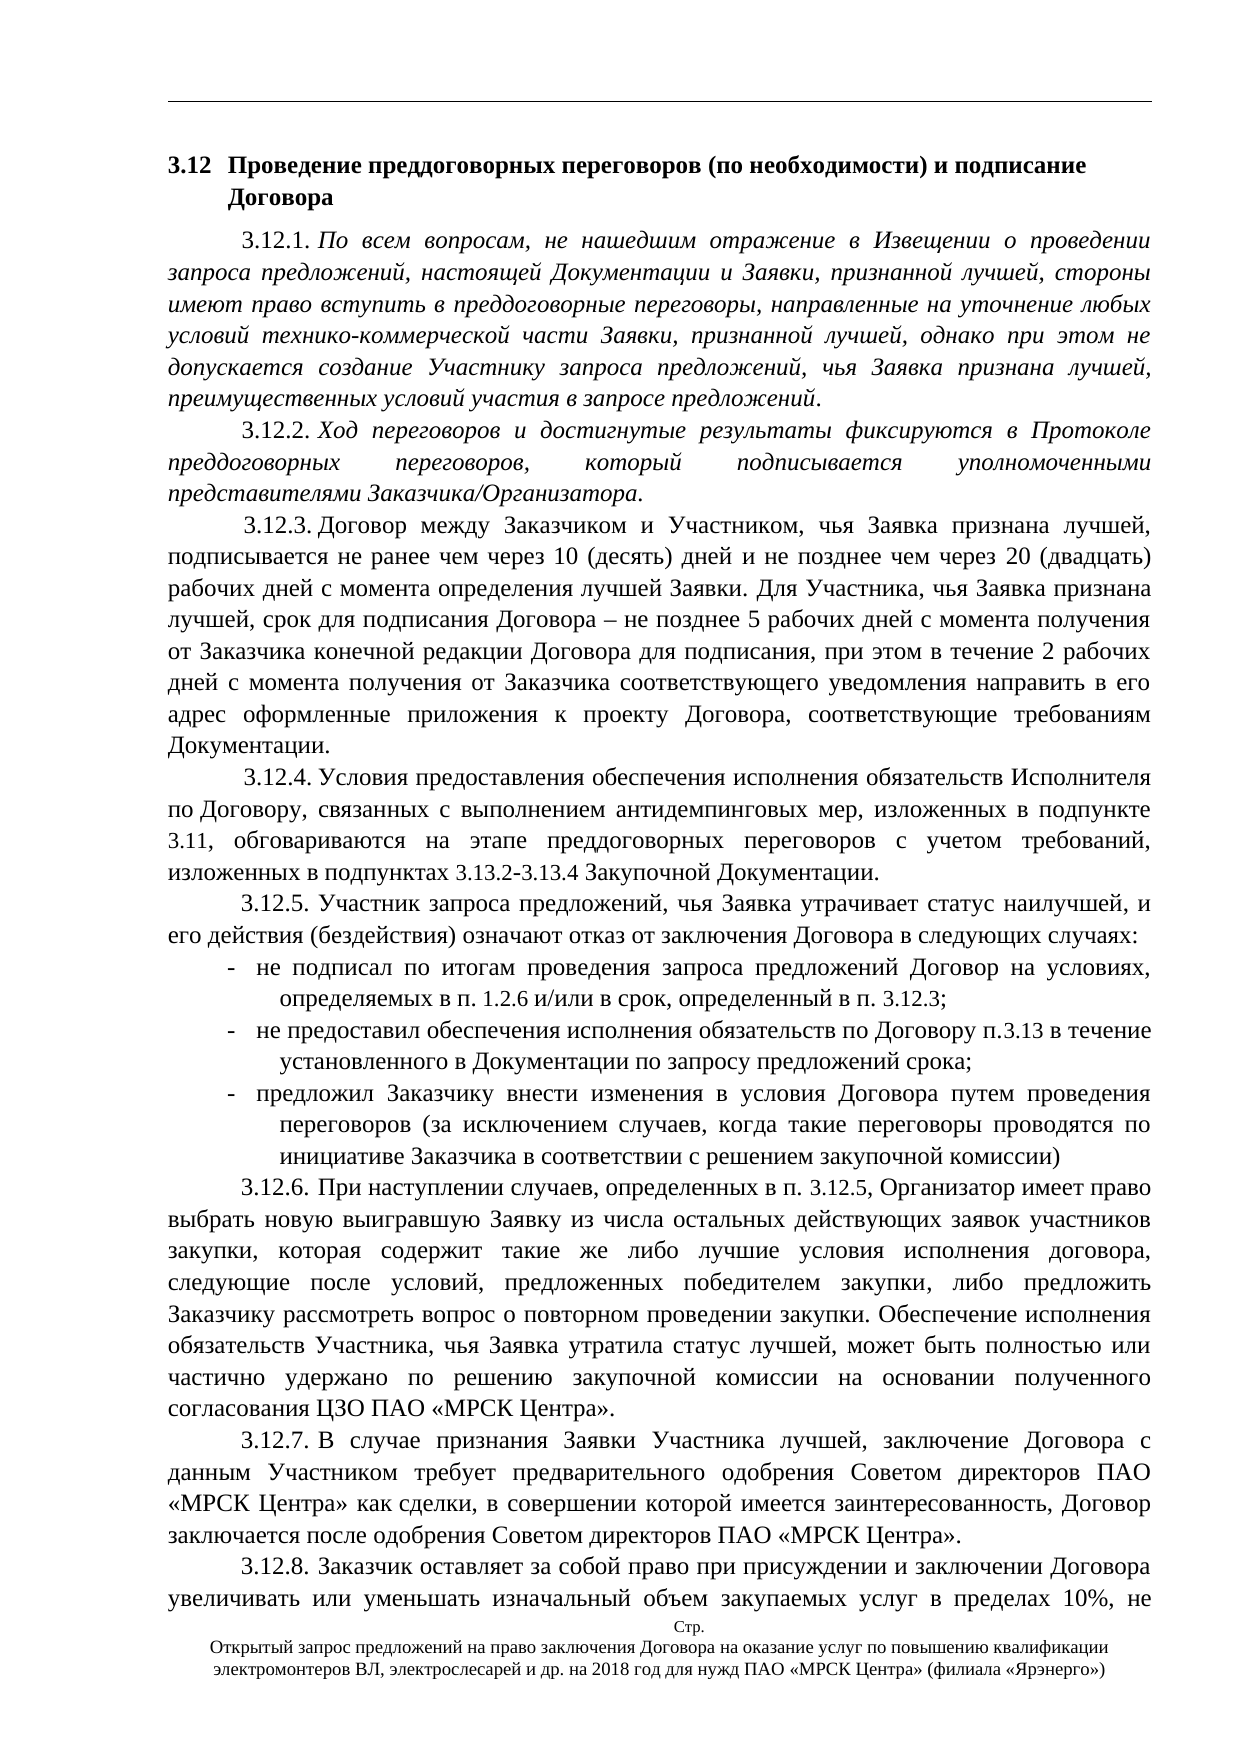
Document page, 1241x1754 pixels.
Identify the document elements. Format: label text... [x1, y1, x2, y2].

list Условия предоставления обеспечения исполнения обязательств Исполнителя по Договору, связанных с выполнением антидемпинговых мер, изложенных в подпункте 3.11, обговариваются на этапе преддоговорных переговоров с учетом требований, изложенных в подпунктах 3.13.2-3.13.4 Закупочной Документации. [168, 762, 1152, 886]
list Ход переговоров и достигнутые результаты фиксируются в Протоколе преддоговорных переговоров, который подписывается уполномоченными представителями Заказчика/Организатора. [168, 415, 1152, 507]
list При наступлении случаев, определенных в п. 3.12.5, Организатор имеет право выбрать новую выигравшую Заявку из числа остальных действующих заявок участников закупки, которая содержит такие же либо лучшие условия исполнения договора, следующие после условий, предложенных победителем закупки, либо предложить Заказчику рассмотреть вопрос о повторном проведении закупки. Обеспечение исполнения обязательств Участника, чья Заявка утратила статус лучшей, может быть полностью или частично удержано по решению закупочной комиссии на основании полученного согласования ЦЗО ПАО «МРСК Центра». [168, 1172, 1152, 1422]
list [168, 1551, 1152, 1612]
list По всем вопросам, не нашедшим отражение в Извещении о проведении запроса предложений, настоящей Документации и Заявки, признанной лучшей, стороны имеют право вступить в преддоговорные переговоры, направленные на уточнение любых условий технико-коммерческой части Заявки, признанной лучшей, однако при этом не допускается создание Участнику запроса предложений, чья Заявка признана лучшей, преимущественных условий участия в запросе предложений. [168, 226, 1152, 412]
list предложил Заказчику внести изменения в условия Договора путем проведения переговоров (за исключением случаев, когда такие переговоры проводятся по инициативе Заказчика в соответствии с решением закупочной комиссии) [227, 1078, 1152, 1170]
list Участник запроса предложений, чья Заявка утрачивает статус наилучшей, и его действия (бездействия) означают отказ от заключения Договора в следующих случаях: [168, 888, 1152, 949]
list не подписал по итогам проведения запроса предложений Договор на условиях, определяемых в п. 1.2.6 и/или в срок, определенный в п. 3.12.3; [227, 952, 1152, 1012]
list не предоставил обеспечения исполнения обязательств по Договору п.3.13 в течение установленного в Документации по запросу предложений срока; [227, 1015, 1152, 1075]
list Договор между Заказчиком и Участником, чья Заявка признана лучшей, подписывается не ранее чем через 10 (десять) дней и не позднее чем через 20 (двадцать) рабочих дней с момента определения лучшей Заявки. Для Участника, чья Заявка признана лучшей, срок для подписания Договора – не позднее 5 рабочих дней с момента получения от Заказчика конечной редакции Договора для подписания, при этом в течение 2 рабочих дней с момента получения от Заказчика соответствующего уведомления направить в его адрес оформленные приложения к проекту Договора, соответствующие требованиям Документации. [168, 510, 1152, 759]
list В случае признания Заявки Участника лучшей, заключение Договора с данным Участником требует предварительного одобрения Советом директоров ПАО «МРСК Центра» как сделки, в совершении которой имеется заинтересованность, Договор заключается после одобрения Советом директоров ПАО «МРСК Центра». [168, 1425, 1152, 1548]
subtitle Проведение преддоговорных переговоров (по необходимости) и подписание Договора [168, 150, 1152, 210]
